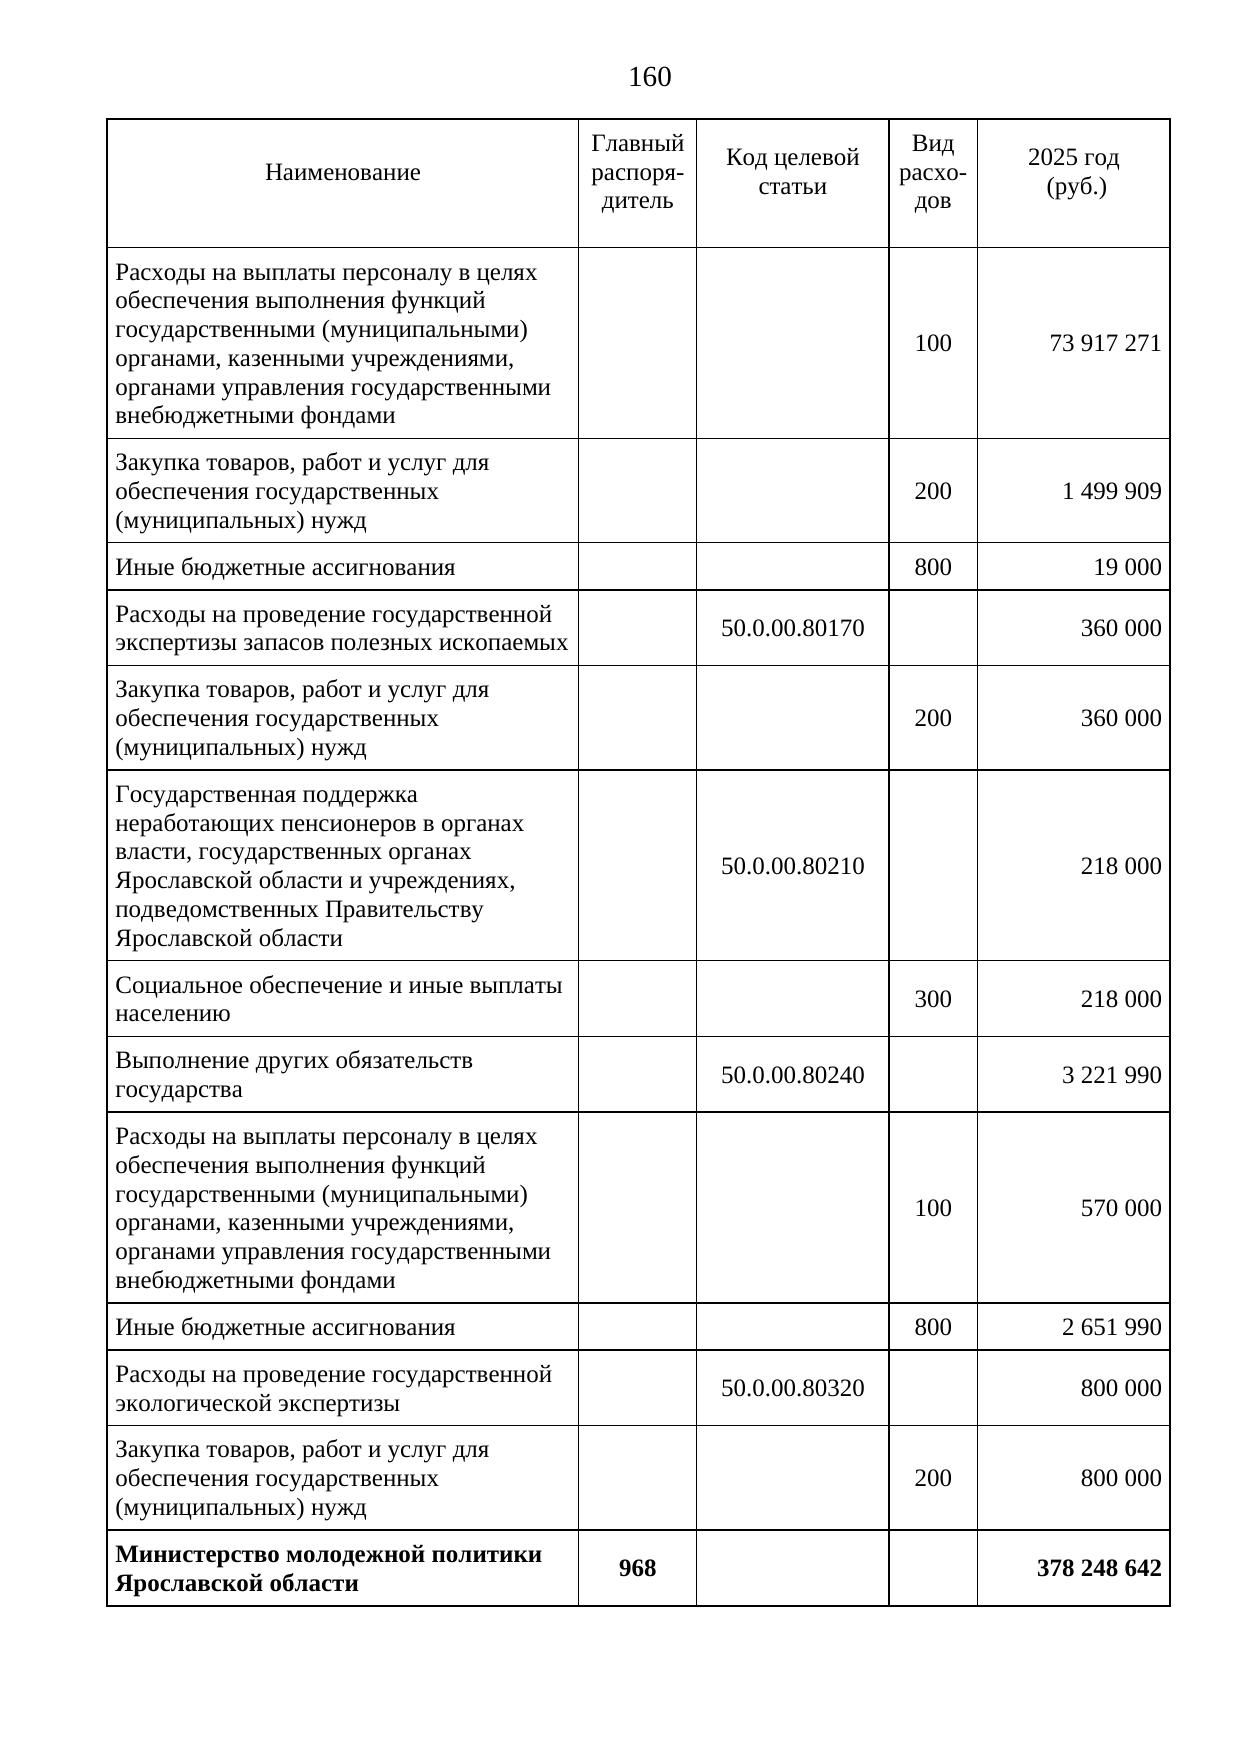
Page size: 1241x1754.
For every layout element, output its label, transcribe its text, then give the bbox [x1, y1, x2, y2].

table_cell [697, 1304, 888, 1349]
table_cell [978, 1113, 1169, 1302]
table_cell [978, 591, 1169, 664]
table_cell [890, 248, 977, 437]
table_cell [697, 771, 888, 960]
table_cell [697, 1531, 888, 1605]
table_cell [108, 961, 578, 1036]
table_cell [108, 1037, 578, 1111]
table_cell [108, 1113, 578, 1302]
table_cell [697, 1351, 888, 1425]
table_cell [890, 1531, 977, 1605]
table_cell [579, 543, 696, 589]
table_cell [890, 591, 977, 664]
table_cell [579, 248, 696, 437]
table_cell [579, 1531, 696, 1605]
table_header 2025 год (руб.) [978, 120, 1169, 247]
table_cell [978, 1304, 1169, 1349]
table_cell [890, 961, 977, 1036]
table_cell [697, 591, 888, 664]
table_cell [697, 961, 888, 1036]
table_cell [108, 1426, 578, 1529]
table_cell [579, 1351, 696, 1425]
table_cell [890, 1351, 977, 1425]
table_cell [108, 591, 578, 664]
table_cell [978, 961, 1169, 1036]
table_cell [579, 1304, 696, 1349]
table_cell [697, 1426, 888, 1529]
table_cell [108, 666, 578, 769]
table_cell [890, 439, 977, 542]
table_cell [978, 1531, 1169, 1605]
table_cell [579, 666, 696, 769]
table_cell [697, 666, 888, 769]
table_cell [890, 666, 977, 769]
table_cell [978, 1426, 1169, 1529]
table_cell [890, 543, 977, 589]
table_header Наименование [108, 120, 578, 247]
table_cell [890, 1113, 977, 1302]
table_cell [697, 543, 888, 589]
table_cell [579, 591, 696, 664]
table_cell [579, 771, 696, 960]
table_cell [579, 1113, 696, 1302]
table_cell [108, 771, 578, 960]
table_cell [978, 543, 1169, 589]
table_header Код целевой статьи [697, 120, 888, 247]
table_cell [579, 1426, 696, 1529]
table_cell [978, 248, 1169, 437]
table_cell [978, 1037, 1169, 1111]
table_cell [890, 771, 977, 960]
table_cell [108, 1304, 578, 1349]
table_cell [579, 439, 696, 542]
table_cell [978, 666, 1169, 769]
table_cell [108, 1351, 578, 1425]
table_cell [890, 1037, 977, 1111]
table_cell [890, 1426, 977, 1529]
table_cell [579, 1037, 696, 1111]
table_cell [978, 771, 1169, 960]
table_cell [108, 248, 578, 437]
table_header Вид расхо-дов [890, 120, 977, 247]
table_header Главный распоря-дитель [579, 120, 696, 247]
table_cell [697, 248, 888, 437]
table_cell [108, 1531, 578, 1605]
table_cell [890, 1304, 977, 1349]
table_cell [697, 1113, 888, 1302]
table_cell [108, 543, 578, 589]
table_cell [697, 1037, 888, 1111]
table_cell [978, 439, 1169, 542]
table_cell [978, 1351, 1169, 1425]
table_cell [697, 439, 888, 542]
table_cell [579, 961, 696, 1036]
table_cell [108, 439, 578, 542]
